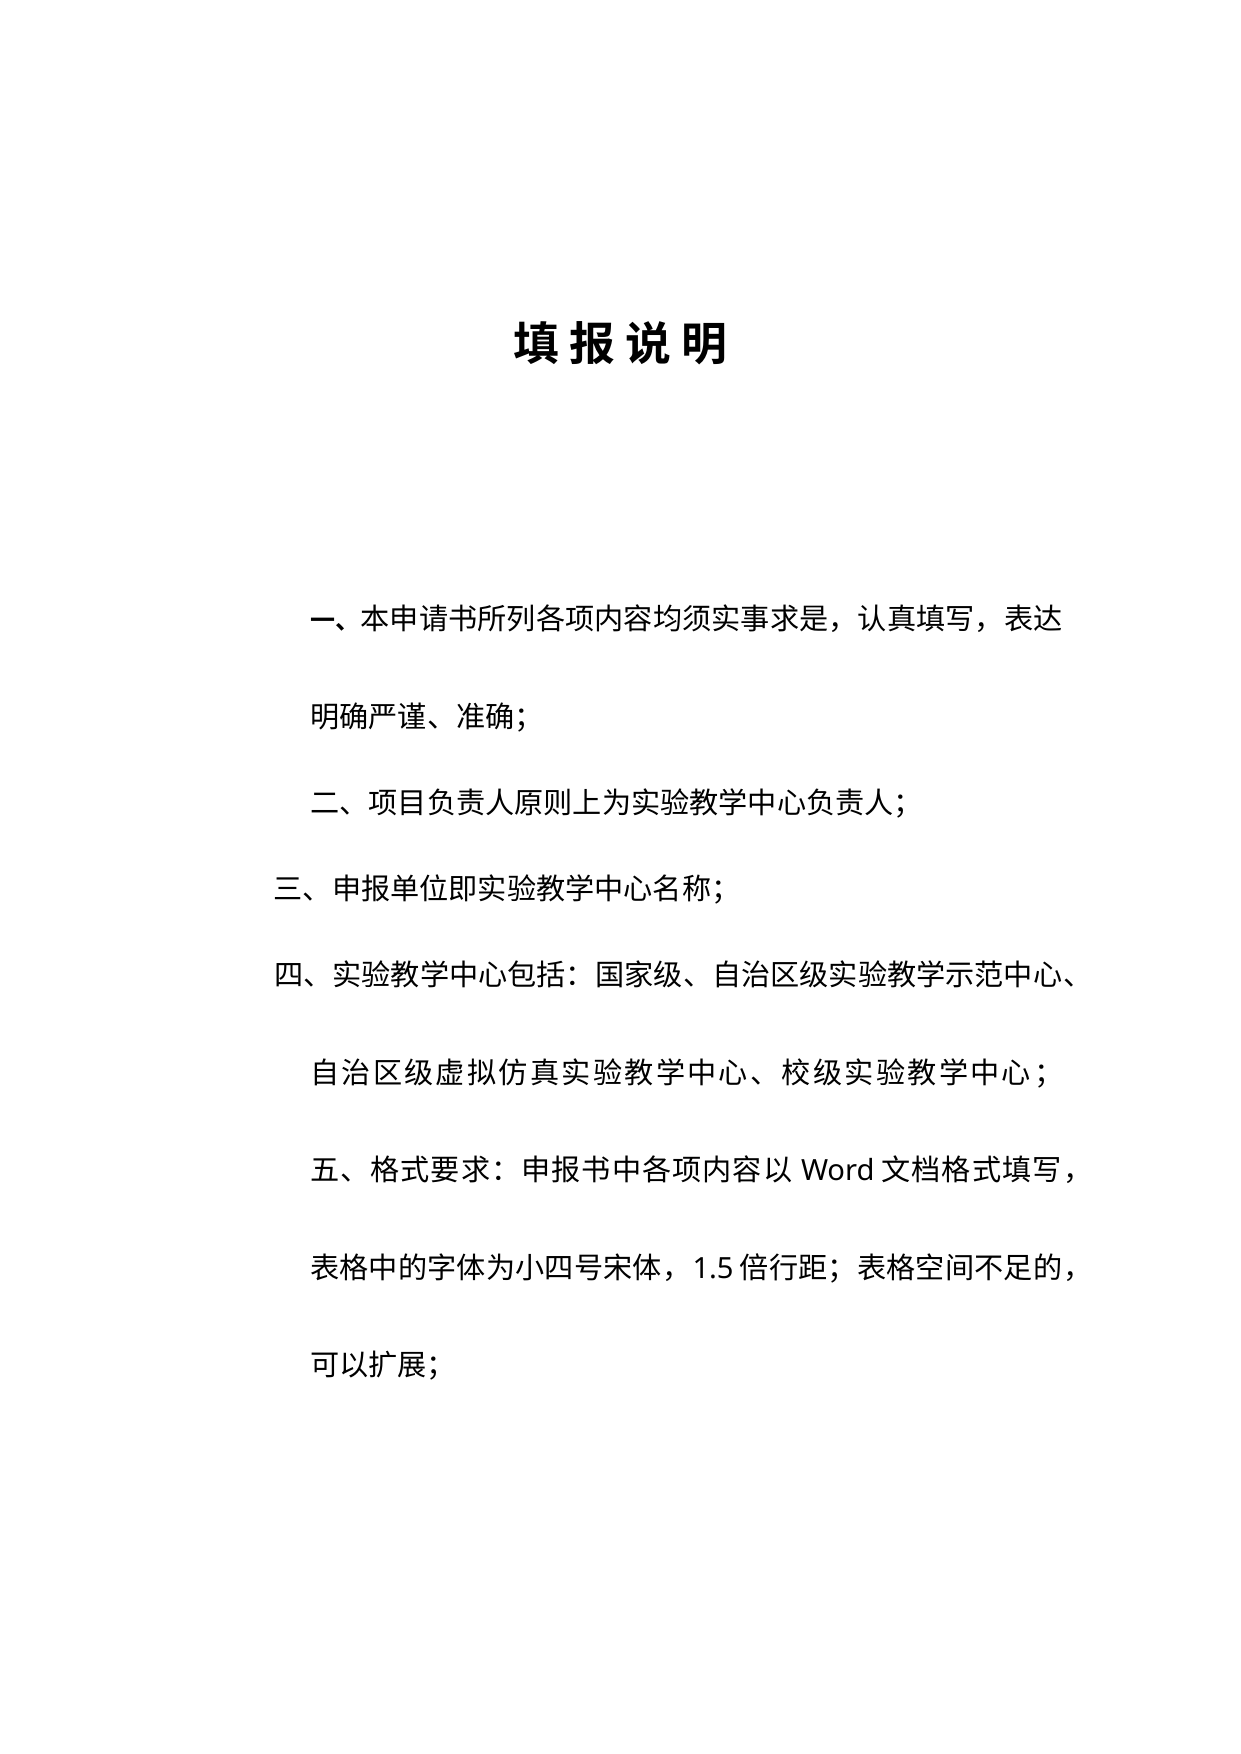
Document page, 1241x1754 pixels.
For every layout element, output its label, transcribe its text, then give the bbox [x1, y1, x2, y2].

text 填 报 说 明 [177, 292, 1063, 389]
text 一、本申请书所列各项内容均须实事求是，认真填写，表达明确严谨、准确； [310, 584, 1063, 747]
text 三、申报单位即实验教学中心名称； [236, 854, 1063, 919]
text 二、项目负责人原则上为实验教学中心负责人； [310, 768, 1063, 833]
text 四、实验教学中心包括：国家级、自治区级实验教学示范中心、自治区级虚拟仿真实验教学中心、校级实验教学中心； 五、格式要求：申报书中各项内容以Word文档格式填写，表格中的字体为小四号宋体，1.5倍行距；表格空间不足的，可以扩展； [236, 940, 1063, 1395]
